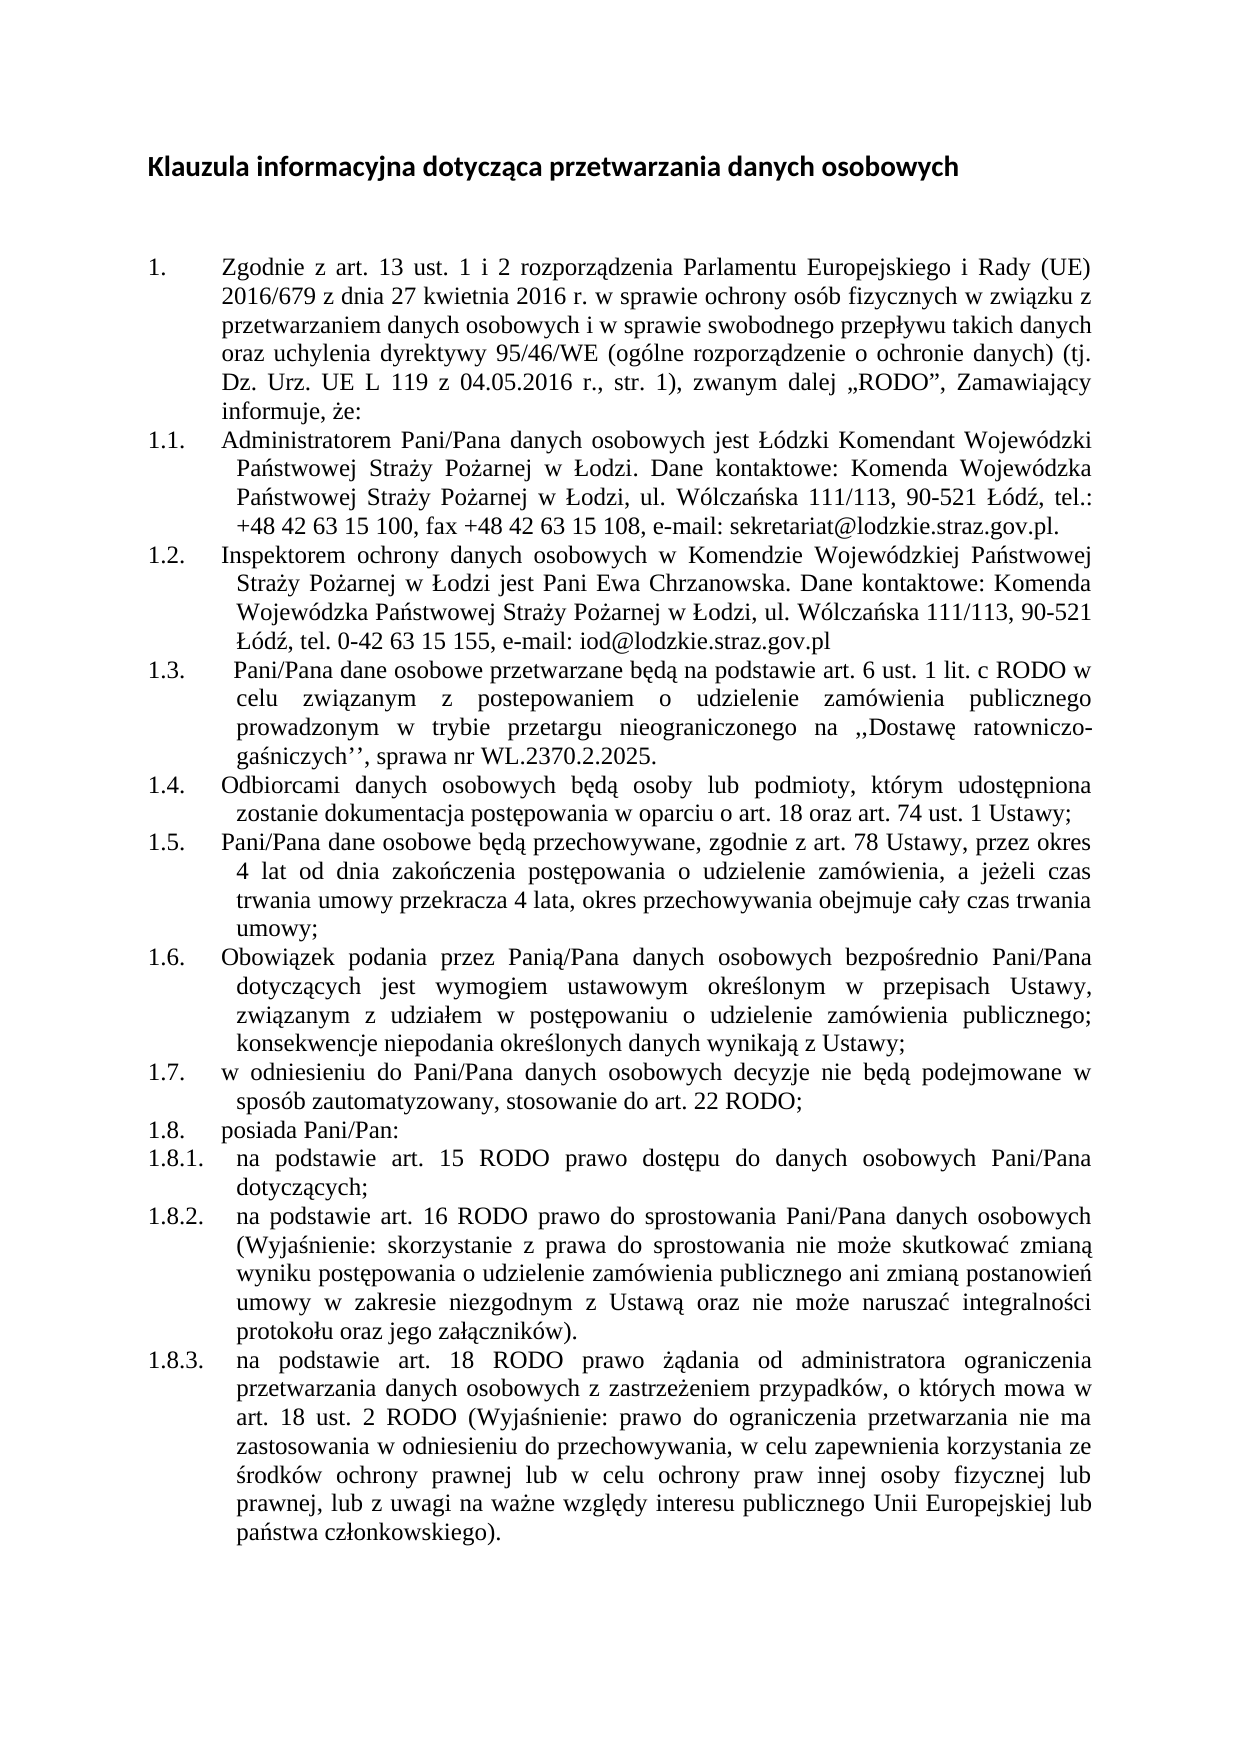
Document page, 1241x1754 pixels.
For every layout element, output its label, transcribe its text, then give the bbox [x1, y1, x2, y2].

text Klauzula informacyjna dotycząca przetwarzania danych osobowych [148, 148, 1093, 183]
list Pani/Pana dane osobowe przetwarzane będą na podstawie art. 6 ust. 1 lit. c RODO w celu związanym z postepowaniem o udzielenie zamówienia publicznego prowadzonym w trybie przetargu nieograniczonego na ,,Dostawę ratowniczo-gaśniczych’’, sprawa nr WL.2370.2.2025. [148, 655, 1093, 770]
list na podstawie art. 16 RODO prawo do sprostowania Pani/Pana danych osobowych (Wyjaśnienie: skorzystanie z prawa do sprostowania nie może skutkować zmianą wyniku postępowania o udzielenie zamówienia publicznego ani zmianą postanowień umowy w zakresie niezgodnym z Ustawą oraz nie może naruszać integralności protokołu oraz jego załączników). [148, 1201, 1093, 1345]
list posiada Pani/Pan: [148, 1115, 1093, 1143]
list w odniesieniu do Pani/Pana danych osobowych decyzje nie będą podejmowane w sposób zautomatyzowany, stosowanie do art. 22 RODO; [148, 1057, 1093, 1115]
list Inspektorem ochrony danych osobowych w Komendzie Wojewódzkiej Państwowej Straży Pożarnej w Łodzi jest Pani Ewa Chrzanowska. Dane kontaktowe: Komenda Wojewódzka Państwowej Straży Pożarnej w Łodzi, ul. Wólczańska 111/113, 90-521 Łódź, tel. 0-42 63 15 155, e-mail: iod@lodzkie.straz.gov.pl [148, 540, 1093, 655]
list na podstawie art. 18 RODO prawo żądania od administratora ograniczenia przetwarzania danych osobowych z zastrzeżeniem przypadków, o których mowa w art. 18 ust. 2 RODO (Wyjaśnienie: prawo do ograniczenia przetwarzania nie ma zastosowania w odniesieniu do przechowywania, w celu zapewnienia korzystania ze środków ochrony prawnej lub w celu ochrony praw innej osoby fizycznej lub prawnej, lub z uwagi na ważne względy interesu publicznego Unii Europejskiej lub państwa członkowskiego). [148, 1345, 1093, 1546]
list Administratorem Pani/Pana danych osobowych jest Łódzki Komendant Wojewódzki Państwowej Straży Pożarnej w Łodzi. Dane kontaktowe: Komenda Wojewódzka Państwowej Straży Pożarnej w Łodzi, ul. Wólczańska 111/113, 90-521 Łódź, tel.: +48 42 63 15 100, fax +48 42 63 15 108, e-mail: sekretariat@lodzkie.straz.gov.pl. [148, 425, 1093, 540]
list na podstawie art. 15 RODO prawo dostępu do danych osobowych Pani/Pana dotyczących; [148, 1143, 1093, 1201]
list Odbiorcami danych osobowych będą osoby lub podmioty, którym udostępniona zostanie dokumentacja postępowania w oparciu o art. 18 oraz art. 74 ust. 1 Ustawy; [148, 770, 1093, 827]
list Pani/Pana dane osobowe będą przechowywane, zgodnie z art. 78 Ustawy, przez okres 4 lat od dnia zakończenia postępowania o udzielenie zamówienia, a jeżeli czas trwania umowy przekracza 4 lata, okres przechowywania obejmuje cały czas trwania umowy; [148, 827, 1093, 942]
list Zgodnie z art. 13 ust. 1 i 2 rozporządzenia Parlamentu Europejskiego i Rady (UE) 2016/679 z dnia 27 kwietnia 2016 r. w sprawie ochrony osób fizycznych w związku z przetwarzaniem danych osobowych i w sprawie swobodnego przepływu takich danych oraz uchylenia dyrektywy 95/46/WE (ogólne rozporządzenie o ochronie danych) (tj. Dz. Urz. UE L 119 z 04.05.2016 r., str. 1), zwanym dalej „RODO”, Zamawiający informuje, że: [148, 252, 1093, 425]
list Obowiązek podania przez Panią/Pana danych osobowych bezpośrednio Pani/Pana dotyczących jest wymogiem ustawowym określonym w przepisach Ustawy, związanym z udziałem w postępowaniu o udzielenie zamówienia publicznego; konsekwencje niepodania określonych danych wynikają z Ustawy; [148, 942, 1093, 1057]
